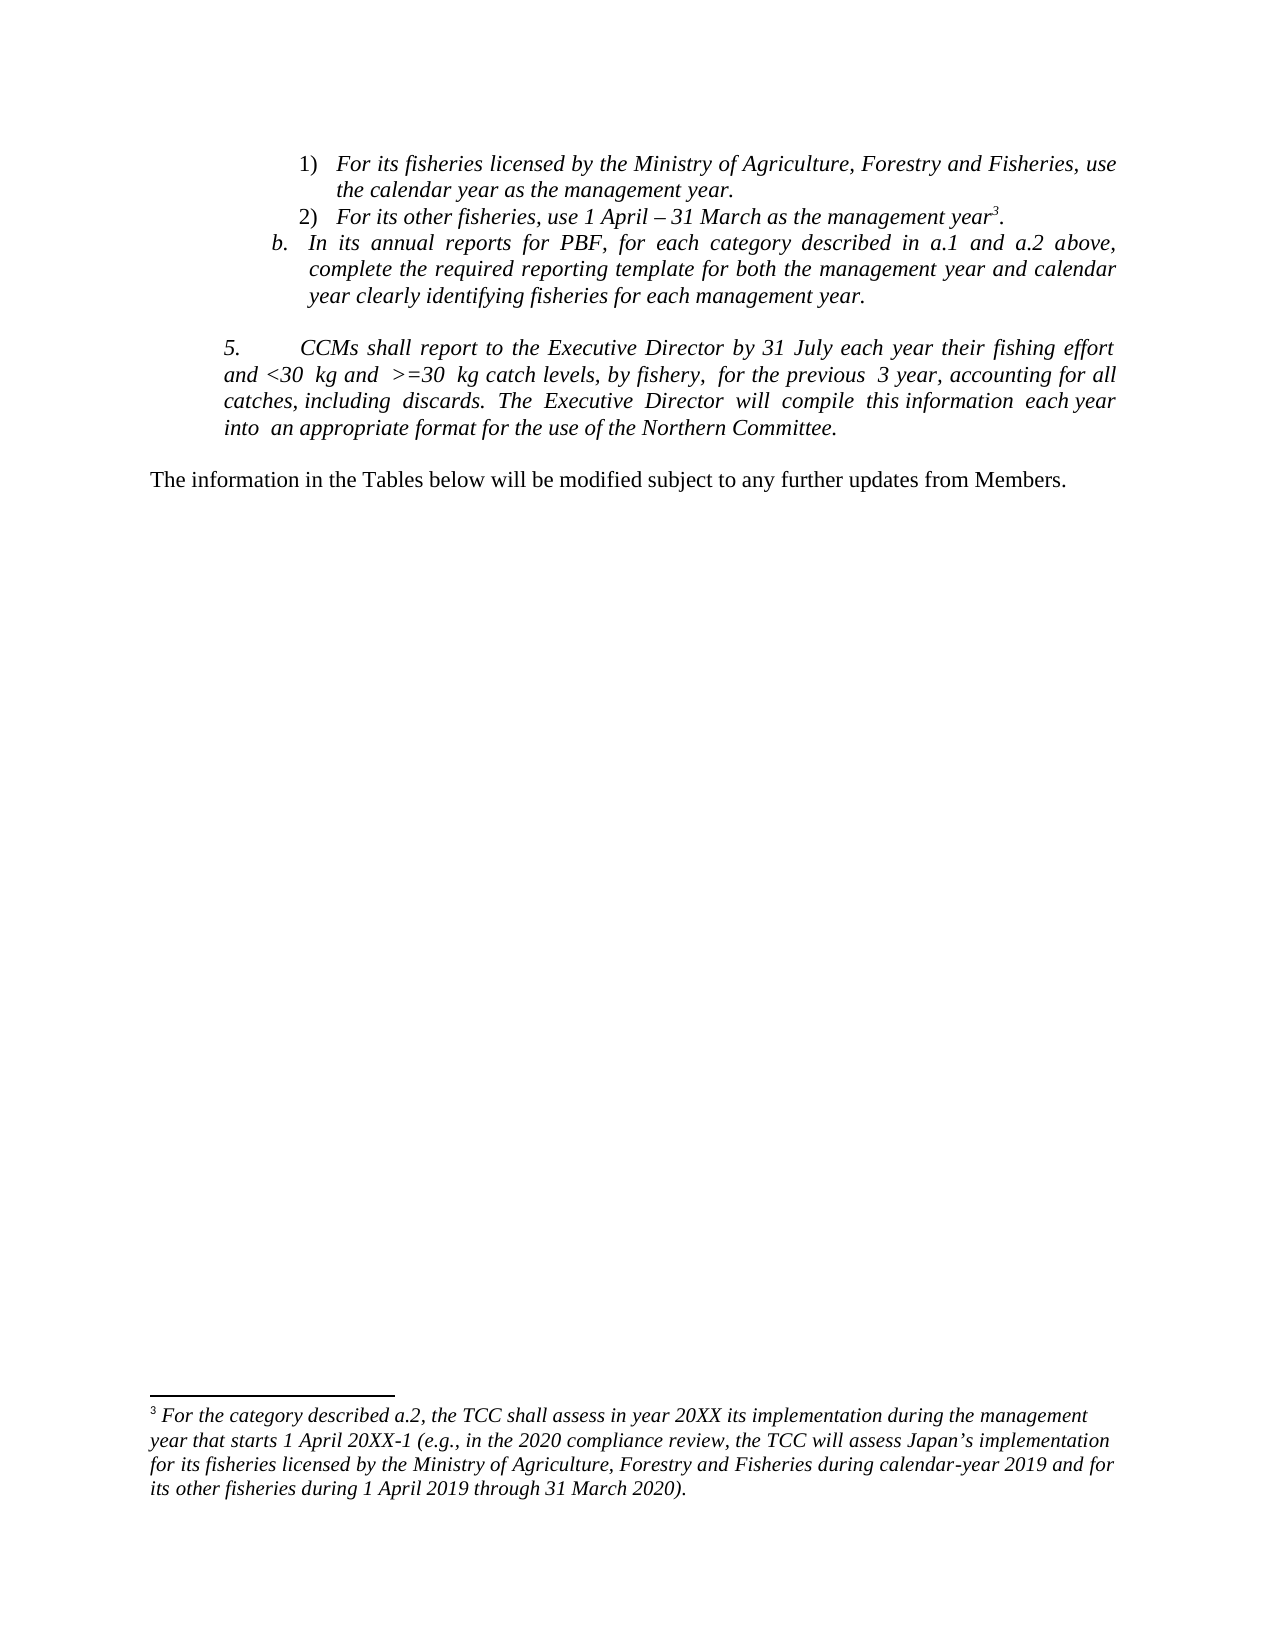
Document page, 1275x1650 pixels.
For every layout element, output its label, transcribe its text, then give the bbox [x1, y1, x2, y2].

list For its fisheries licensed by the Ministry of Agriculture, Forestry and Fisheries, use the calendar year as the management year. [298, 150, 1117, 203]
text The information in the Tables below will be modified subject to any further updates from Members. [150, 466, 1125, 493]
list For its other fisheries, use 1 April – 31 March as the management year. [298, 203, 1125, 229]
list CCMs shall report to the Executive Director by 31 July each year their fishing effort and <30 kg and >=30 kg catch levels, by fishery, for the previous 3 year, accounting for all catches, including discards. The Executive Director will compile this information each year into an appropriate format for the use of the Northern Committee. [223, 334, 1116, 440]
text b. In its annual reports for PBF, for each category described in a.1 and a.2 above, complete the required reporting template for both the management year and calendar year clearly identifying fisheries for each management year. [271, 229, 1117, 308]
